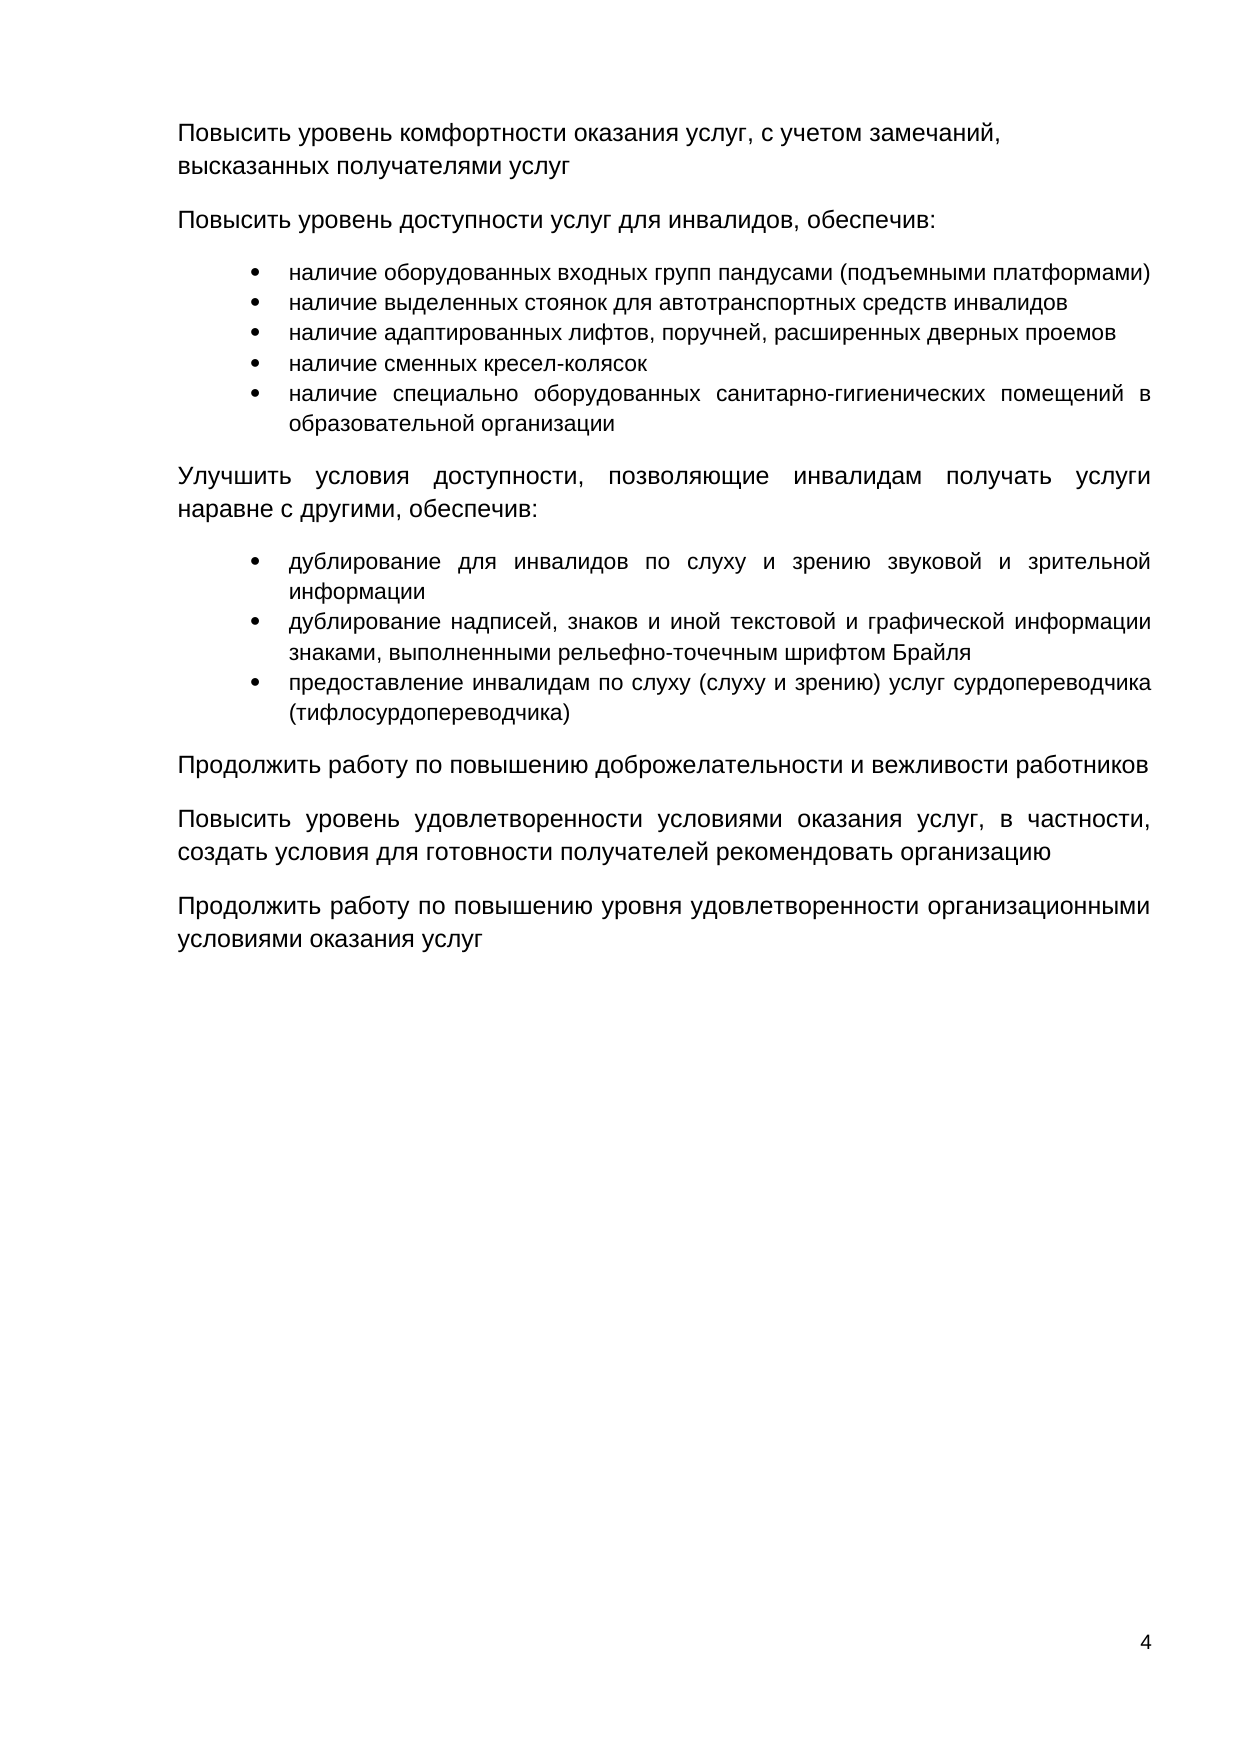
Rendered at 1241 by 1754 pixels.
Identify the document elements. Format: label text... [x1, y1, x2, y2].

list наличие оборудованных входных групп пандусами (подъемными платформами) [251, 259, 1152, 285]
text Улучшить условия доступности, позволяющие инвалидам получать услуги наравне с другими, обеспечив: [177, 461, 1152, 523]
list дублирование для инвалидов по слуху и зрению звуковой и зрительной информации [251, 548, 1152, 604]
list предоставление инвалидам по слуху (слуху и зрению) услуг сурдопереводчика (тифлосурдопереводчика) [251, 669, 1152, 725]
text Повысить уровень удовлетворенности условиями оказания услуг, в частности, создать условия для готовности получателей рекомендовать организацию [177, 804, 1152, 866]
text Повысить уровень доступности услуг для инвалидов, обеспечив: [177, 205, 1152, 234]
list дублирование надписей, знаков и иной текстовой и графической информации знаками, выполненными рельефно-точечным шрифтом Брайля [251, 608, 1152, 665]
list наличие сменных кресел-колясок [251, 349, 1152, 376]
list наличие выделенных стоянок для автотранспортных средств инвалидов [251, 289, 1152, 315]
list наличие специально оборудованных санитарно-гигиенических помещений в образовательной организации [251, 380, 1152, 436]
text Продолжить работу по повышению уровня удовлетворенности организационными условиями оказания услуг [177, 891, 1152, 952]
text Повысить уровень комфортности оказания услуг, с учетом замечаний, высказанных получателями услуг [177, 118, 1152, 180]
text Продолжить работу по повышению доброжелательности и вежливости работников [177, 750, 1152, 779]
list наличие адаптированных лифтов, поручней, расширенных дверных проемов [251, 319, 1152, 346]
